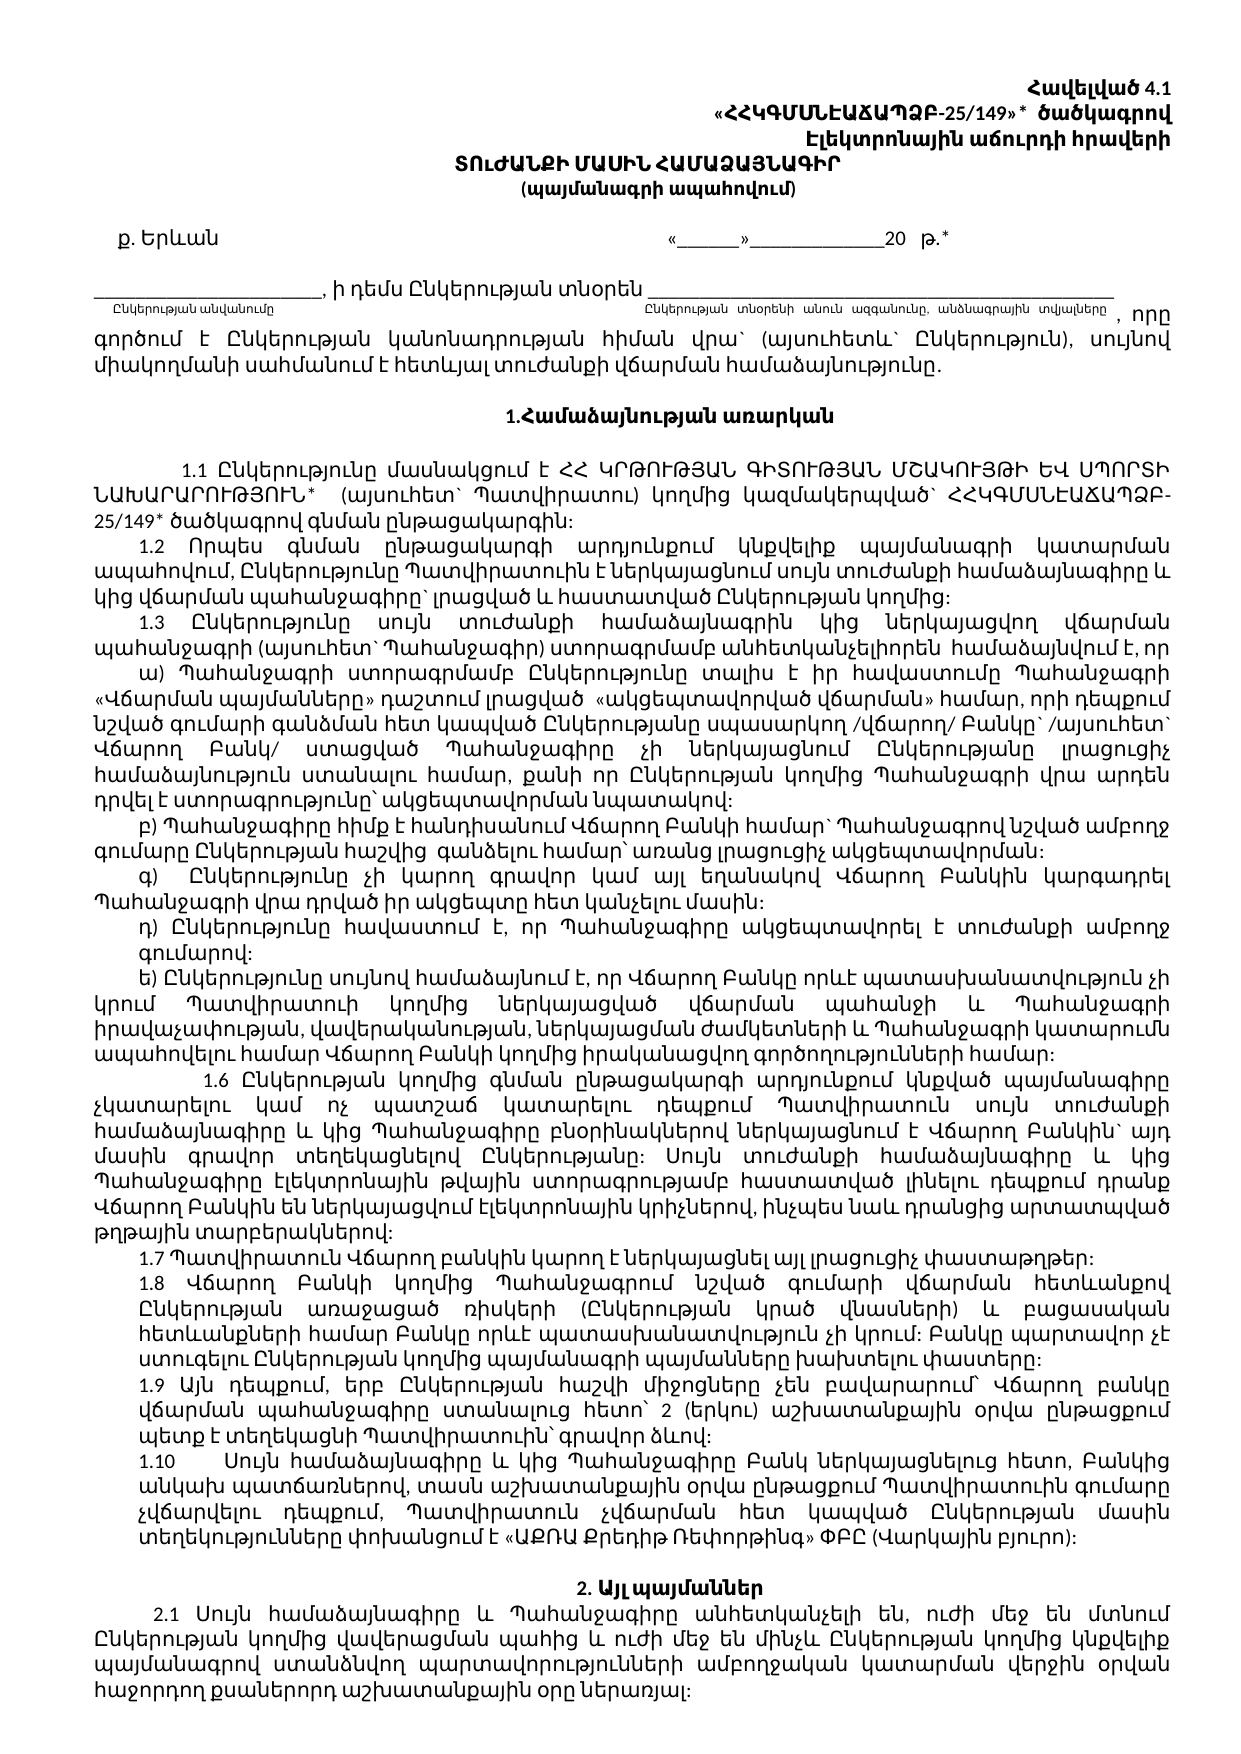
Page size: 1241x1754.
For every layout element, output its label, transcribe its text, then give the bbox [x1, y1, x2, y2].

text ա) Պահանջագրի ստորագրմամբ Ընկերությունը տալիս է իր հավաստումը Պահանջագրի «Վճարման պայմանները» դաշտում լրացված «ակցեպտավորված վճարման» համար, որի դեպքում նշված գումարի գանձման հետ կապված Ընկերությանը սպասարկող /վճարող/ Բանկը` /այսուհետ` Վճարող Բանկ/ ստացված Պահանջագիրը չի ներկայացնում Ընկերությանը լրացուցիչ համաձայնություն ստանալու համար, քանի որ Ընկերության կողմից Պահանջագրի վրա արդեն դրվել է ստորագրությունը՝ ակցեպտավորման նպատակով: [94, 660, 1171, 813]
text 1.6 Ընկերության կողմից գնման ընթացակարգի արդյունքում կնքված պայմանագիրը չկատարելու կամ ոչ պատշաճ կատարելու դեպքում Պատվիրատուն սույն տուժանքի համաձայնագիրը և կից Պահանջագիրը բնօրինակներով ներկայացնում է Վճարող Բանկին` այդ մասին գրավոր տեղեկացնելով Ընկերությանը: Սույն տուժանքի համաձայնագիրը և կից Պահանջագիրը էլեկտրոնային թվային ստորագրությամբ հաստատված լինելու դեպքում դրանք Վճարող Բանկին են ներկայացվում էլեկտրոնային կրիչներով, ինչպես նաև դրանցից արտատպված թղթային տարբերակներով: [94, 1067, 1171, 1245]
text 1.1 Ընկերությունը մասնակցում է ՀՀ ԿՐԹՈՒԹՅԱՆ ԳԻՏՈՒԹՅԱՆ ՄՇԱԿՈՒՅԹԻ ԵՎ ՍՊՈՐՏԻ ՆԱԽԱՐԱՐՈՒԹՅՈՒՆ* (այսուհետ` Պատվիրատու) կողմից կազմակերպված` ՀՀԿԳՄՍՆԷԱՃԱՊՁԲ-25/149* ծածկագրով գնման ընթացակարգին: [94, 457, 1171, 533]
text 1.2 Որպես գնման ընթացակարգի արդյունքում կնքվելիք պայմանագրի կատարման ապահովում, Ընկերությունը Պատվիրատուին է ներկայացնում սույն տուժանքի համաձայնագիրը և կից վճարման պահանջագիրը` լրացված և հաստատված Ընկերության կողմից: [94, 533, 1171, 609]
text 1.10 Սույն համաձայնագիրը և կից Պահանջագիրը Բանկ ներկայացնելուց հետո, Բանկից անկախ պատճառներով, տասն աշխատանքային օրվա ընթացքում Պատվիրատուին գումարը չվճարվելու դեպքում, Պատվիրատուն չվճարման հետ կապված Ընկերության մասին տեղեկությունները փոխանցում է «ԱՔՌԱ Քրեդիթ Ռեփորթինգ» ՓԲԸ (Վարկային բյուրո): [138, 1448, 1171, 1550]
text Էլեկտրոնային աճուրդի հրավերի [94, 126, 1171, 151]
text 1.3 Ընկերությունը սույն տուժանքի համաձայնագրին կից ներկայացվող վճարման պահանջագրի (այսուհետ` Պահանջագիր) ստորագրմամբ անհետկանչելիորեն համաձայնվում է, որ [94, 609, 1171, 660]
text ______________________, ի դեմս Ընկերության տնօրեն _____________________________________________ [94, 276, 1171, 301]
text 2.1 Սույն համաձայնագիրը և Պահանջագիրը անհետկանչելի են, ուժի մեջ են մտնում Ընկերության կողմից վավերացման պահից և ուժի մեջ են մինչև Ընկերության կողմից կնքվելիք պայմանագրով ստանձնվող պարտավորությունների ամբողջական կատարման վերջին օրվան հաջորդող քսաներորդ աշխատանքային օրը ներառյալ: [94, 1601, 1171, 1702]
text ե) Ընկերությունը սույնով համաձայնում է, որ Վճարող Բանկը որևէ պատասխանատվություն չի կրում Պատվիրատուի կողմից ներկայացված վճարման պահանջի և Պահանջագրի իրավաչափության, վավերականության, ներկայացման ժամկետների և Պահանջագրի կատարումն ապահովելու համար Վճարող Բանկի կողմից իրականացվող գործողությունների համար: [94, 965, 1171, 1067]
text ք. Երևան «______»_____________20 թ.* [94, 225, 1171, 250]
text գ) Ընկերությունը չի կարող գրավոր կամ այլ եղանակով Վճարող Բանկին կարգադրել Պահանջագրի վրա դրված իր ակցեպտը հետ կանչելու մասին: [94, 864, 1171, 914]
text 1.Համաձայնության առարկան [169, 403, 1171, 428]
text «ՀՀԿԳՄՍՆԷԱՃԱՊՁԲ-25/149»* ծածկագրով [94, 100, 1171, 126]
text 1.7 Պատվիրատուն Վճարող բանկին կարող է ներկայացնել այլ լրացուցիչ փաստաթղթեր: [138, 1245, 1171, 1270]
text Ընկերության անվանումը Ընկերության տնօրենի անուն ազգանունը, անձնագրային տվյալները , որը գործում է Ընկերության կանոնադրության հիման վրա` (այսուհետև` Ընկերություն), սույնով միակողմանի սահմանում է հետևյալ տուժանքի վճարման համաձայնությունը. [94, 301, 1171, 377]
text բ) Պահանջագիրը հիմք է հանդիսանում Վճարող Բանկի համար` Պահանջագրով նշված ամբողջ գումարը Ընկերության հաշվից գանձելու համար՝ առանց լրացուցիչ ակցեպտավորման: [94, 813, 1171, 864]
text Հավելված 4.1 [94, 75, 1171, 100]
text (պայմանագրի ապահովում) [94, 177, 1171, 199]
text ՏՈւԺԱՆՔԻ ՄԱՍԻՆ ՀԱՄԱՁԱՅՆԱԳԻՐ [94, 151, 1171, 177]
text 1.9 Այն դեպքում, երբ Ընկերության հաշվի միջոցները չեն բավարարում՝ Վճարող բանկը վճարման պահանջագիրը ստանալուց հետո՝ 2 (երկու) աշխատանքային օրվա ընթացքում պետք է տեղեկացնի Պատվիրատուին՝ գրավոր ձևով: [138, 1372, 1171, 1448]
text 1.8 Վճարող Բանկի կողմից Պահանջագրում նշված գումարի վճարման հետևանքով Ընկերության առաջացած ռիսկերի (Ընկերության կրած վնասների) և բացասական հետևանքների համար Բանկը որևէ պատասխանատվություն չի կրում: Բանկը պարտավոր չէ ստուգելու Ընկերության կողմից պայմանագրի պայմանները խախտելու փաստերը: [138, 1270, 1171, 1372]
text 2. Այլ պայմաններ [169, 1575, 1171, 1601]
text դ) Ընկերությունը հավաստում է, որ Պահանջագիրը ակցեպտավորել է տուժանքի ամբողջ գումարով: [138, 914, 1171, 965]
